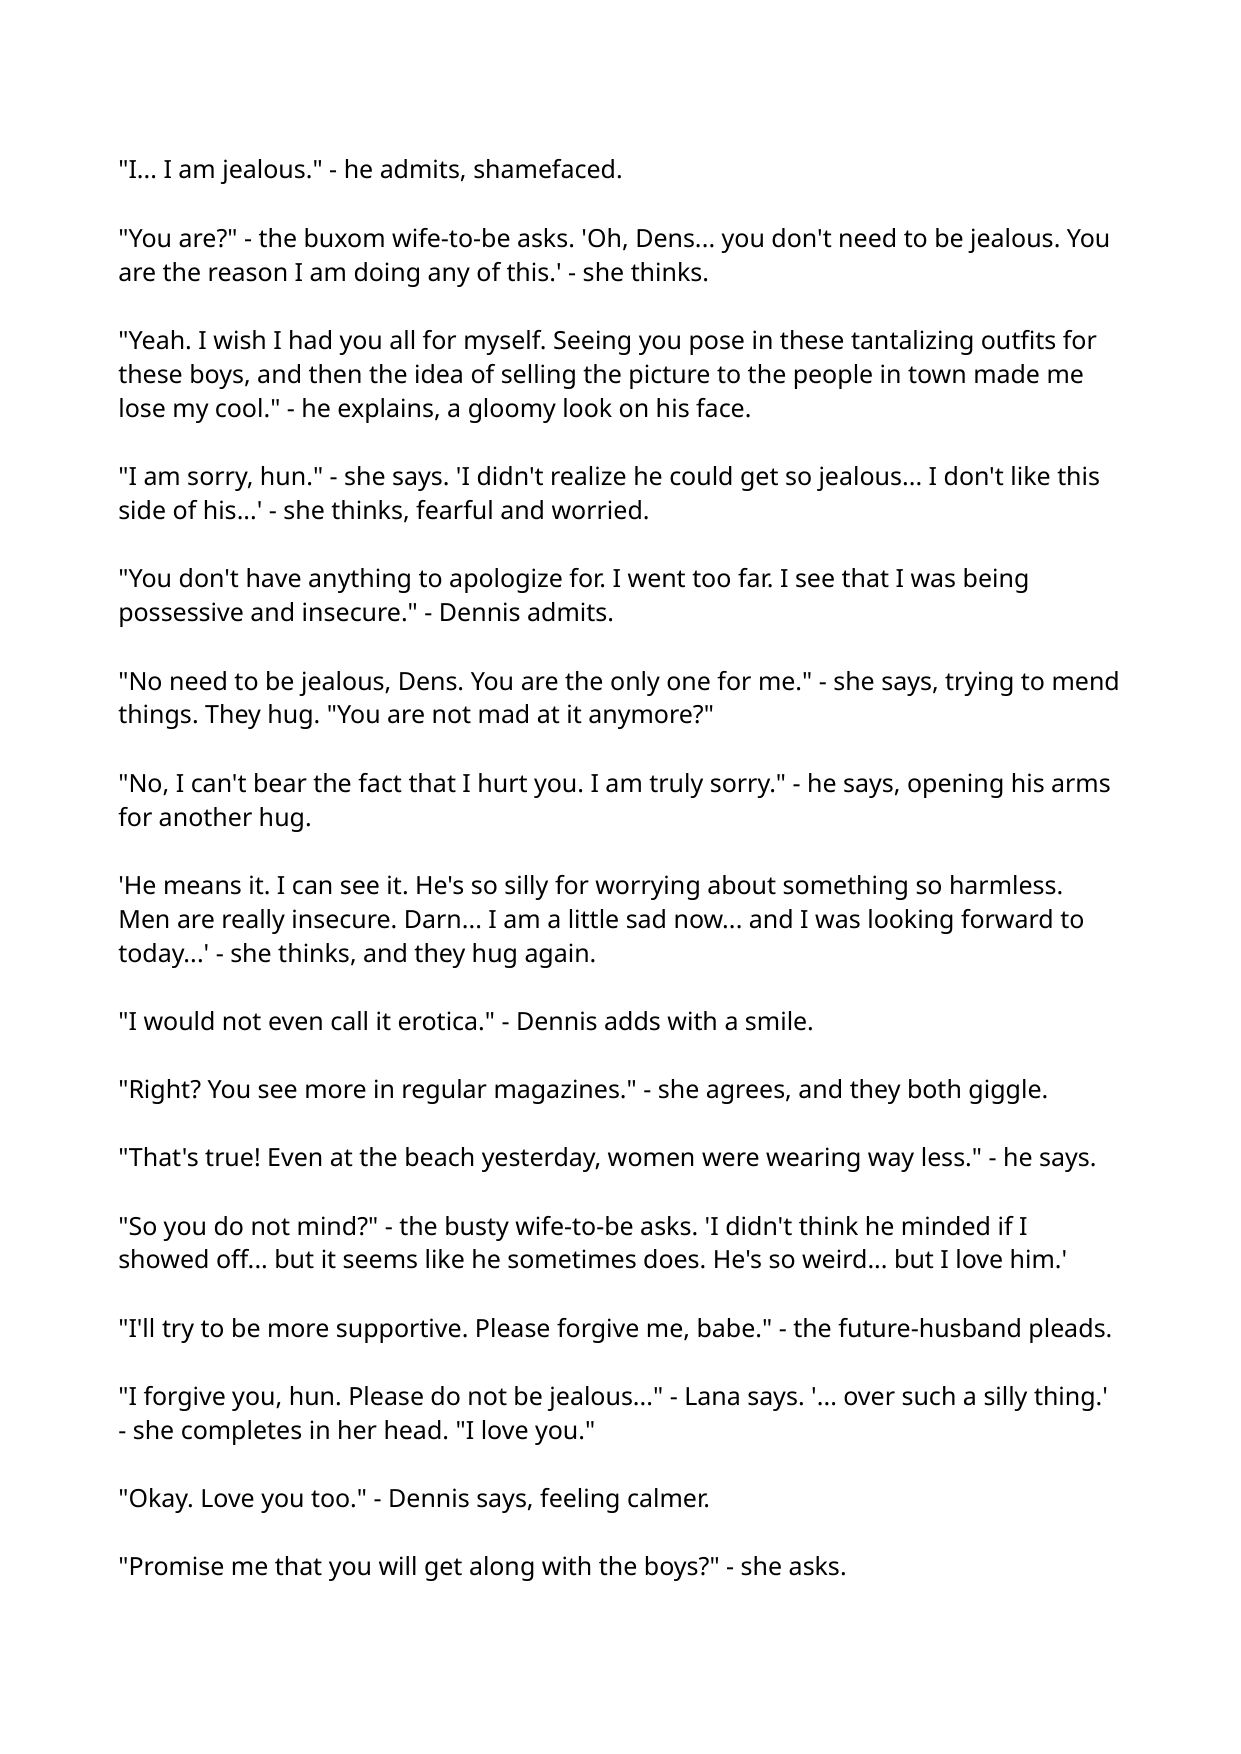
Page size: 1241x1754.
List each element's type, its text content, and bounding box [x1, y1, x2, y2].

text "No, I can't bear the fact that I hurt you. I am truly sorry." - he says, opening his arms for another hug. [118, 765, 1122, 833]
text "I forgive you, hun. Please do not be jealous..." - Lana says. '... over such a silly thing.' - she completes in her head. "I love you." [118, 1378, 1122, 1447]
text "You are?" - the buxom wife-to-be asks. 'Oh, Dens... you don't need to be jealous. You are the reason I am doing any of this.' - she thinks. [118, 220, 1122, 288]
text "So you do not mind?" - the busty wife-to-be asks. 'I didn't think he minded if I showed off... but it seems like he sometimes does. He's so weird... but I love him.' [118, 1208, 1122, 1276]
text "I... I am jealous." - he admits, shamefaced. [118, 152, 1122, 186]
text "Yeah. I wish I had you all for myself. Seeing you pose in these tantalizing outfits for these boys, and then the idea of selling the picture to the people in town made me lose my cool." - he explains, a gloomy look on his face. [118, 322, 1122, 425]
text "Okay. Love you too." - Dennis says, feeling calmer. [118, 1481, 1122, 1515]
text "That's true! Even at the beach yesterday, women were wearing way less." - he says. [118, 1140, 1122, 1174]
text "Promise me that you will get along with the boys?" - she asks. [118, 1549, 1122, 1583]
text 'He means it. I can see it. He's so silly for worrying about something so harmless. Men are really insecure. Darn... I am a little sad now... and I was looking forward to today...' - she thinks, and they hug again. [118, 867, 1122, 970]
text "You don't have anything to apologize for. I went too far. I see that I was being possessive and insecure." - Dennis admits. [118, 561, 1122, 629]
text "Right? You see more in regular magazines." - she agrees, and they both giggle. [118, 1072, 1122, 1106]
text "I'll try to be more supportive. Please forgive me, babe." - the future-husband pleads. [118, 1310, 1122, 1344]
text "I am sorry, hun." - she says. 'I didn't realize he could get so jealous... I don't like this side of his...' - she thinks, fearful and worried. [118, 459, 1122, 527]
text "No need to be jealous, Dens. You are the only one for me." - she says, trying to mend things. They hug. "You are not mad at it anymore?" [118, 663, 1122, 731]
text "I would not even call it erotica." - Dennis adds with a smile. [118, 1004, 1122, 1038]
